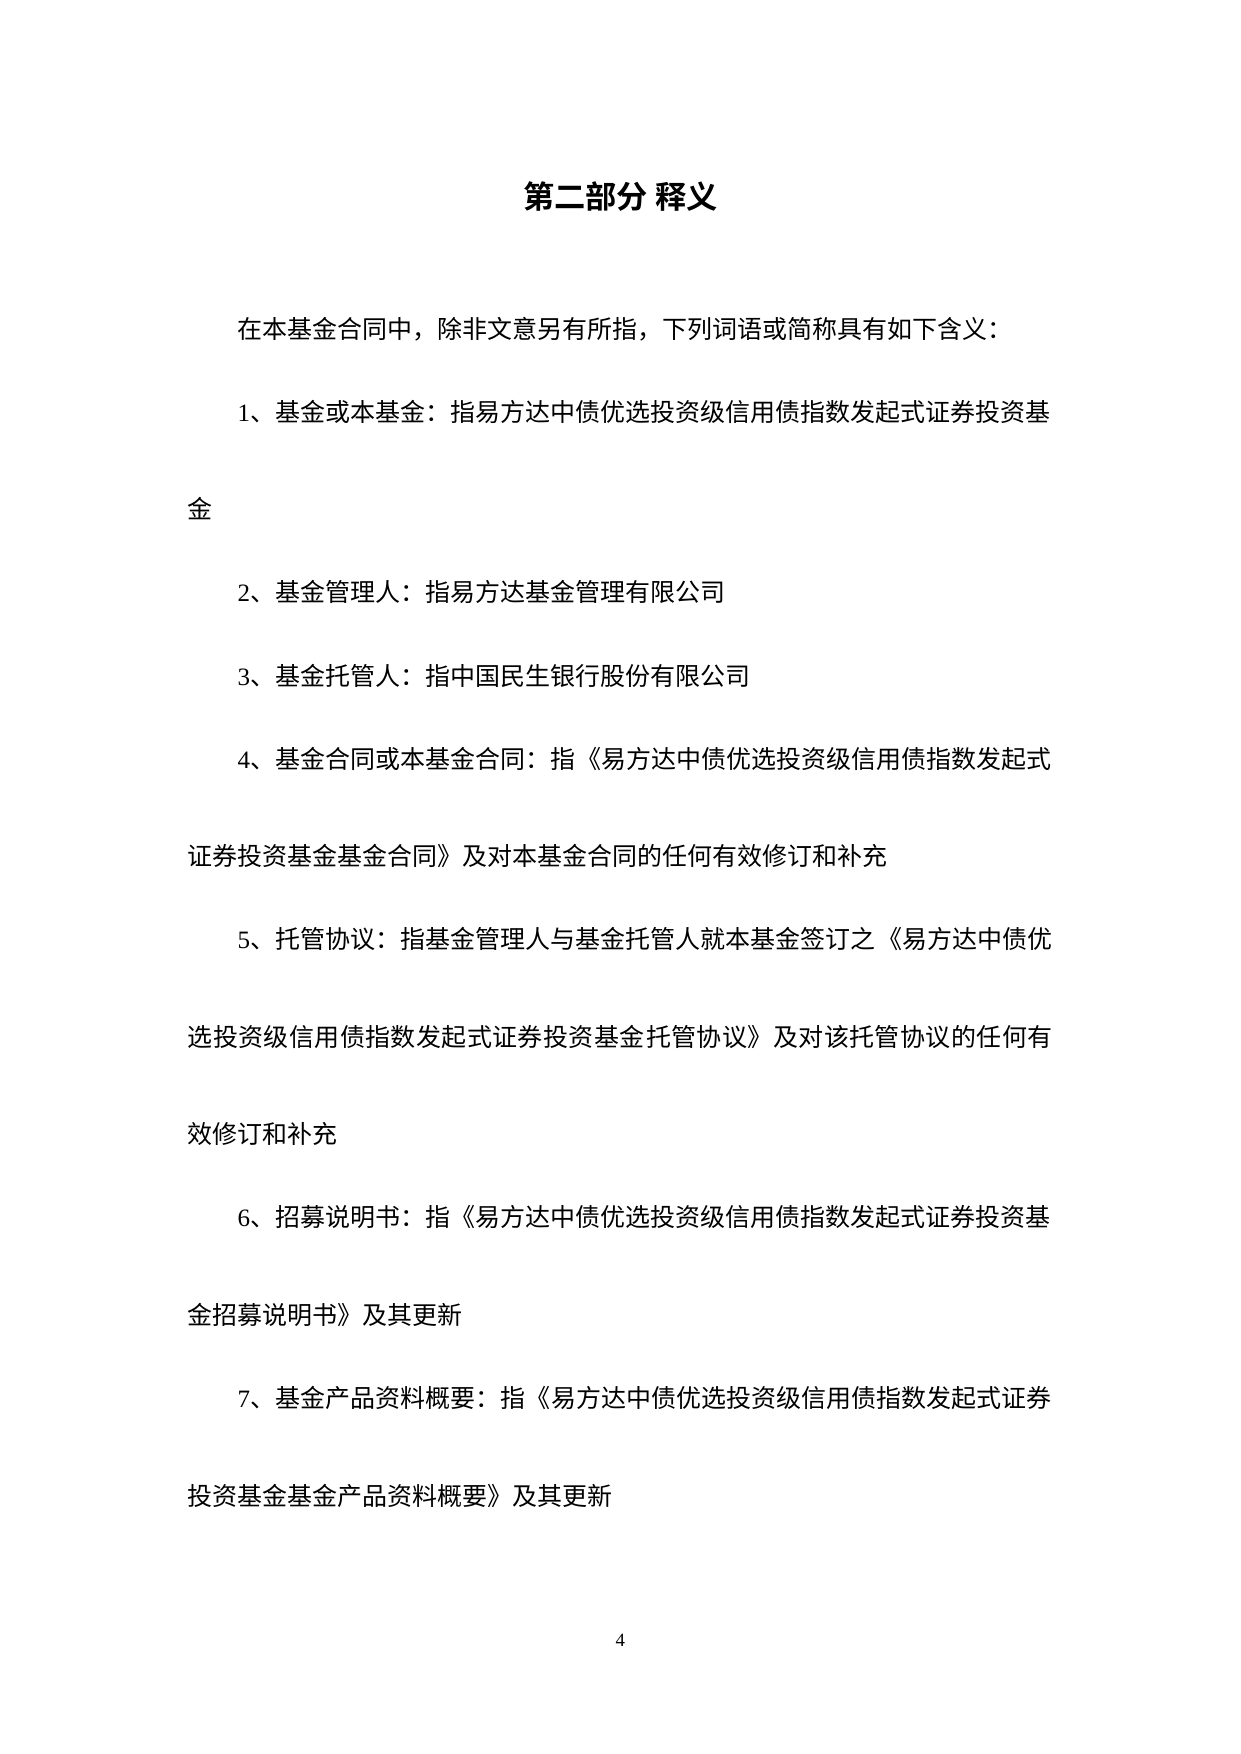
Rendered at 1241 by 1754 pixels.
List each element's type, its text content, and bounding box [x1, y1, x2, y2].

text 5、托管协议：指基金管理人与基金托管人就本基金签订之《易方达中债优选投资级信用债指数发起式证券投资基金托管协议》及对该托管协议的任何有效修订和补充 [187, 905, 1053, 1165]
text 3、基金托管人：指中国民生银行股份有限公司 [187, 642, 1053, 707]
text 6、招募说明书：指《易方达中债优选投资级信用债指数发起式证券投资基金招募说明书》及其更新 [187, 1183, 1053, 1346]
text 4、基金合同或本基金合同：指《易方达中债优选投资级信用债指数发起式证券投资基金基金合同》及对本基金合同的任何有效修订和补充 [187, 725, 1053, 887]
subtitle 第二部分 释义 [187, 162, 1053, 227]
text 7、基金产品资料概要：指《易方达中债优选投资级信用债指数发起式证券投资基金基金产品资料概要》及其更新 [187, 1364, 1053, 1527]
text 在本基金合同中，除非文意另有所指，下列词语或简称具有如下含义： [187, 295, 1053, 360]
text 1、基金或本基金：指易方达中债优选投资级信用债指数发起式证券投资基金 [187, 378, 1053, 540]
text 2、基金管理人：指易方达基金管理有限公司 [187, 558, 1053, 623]
